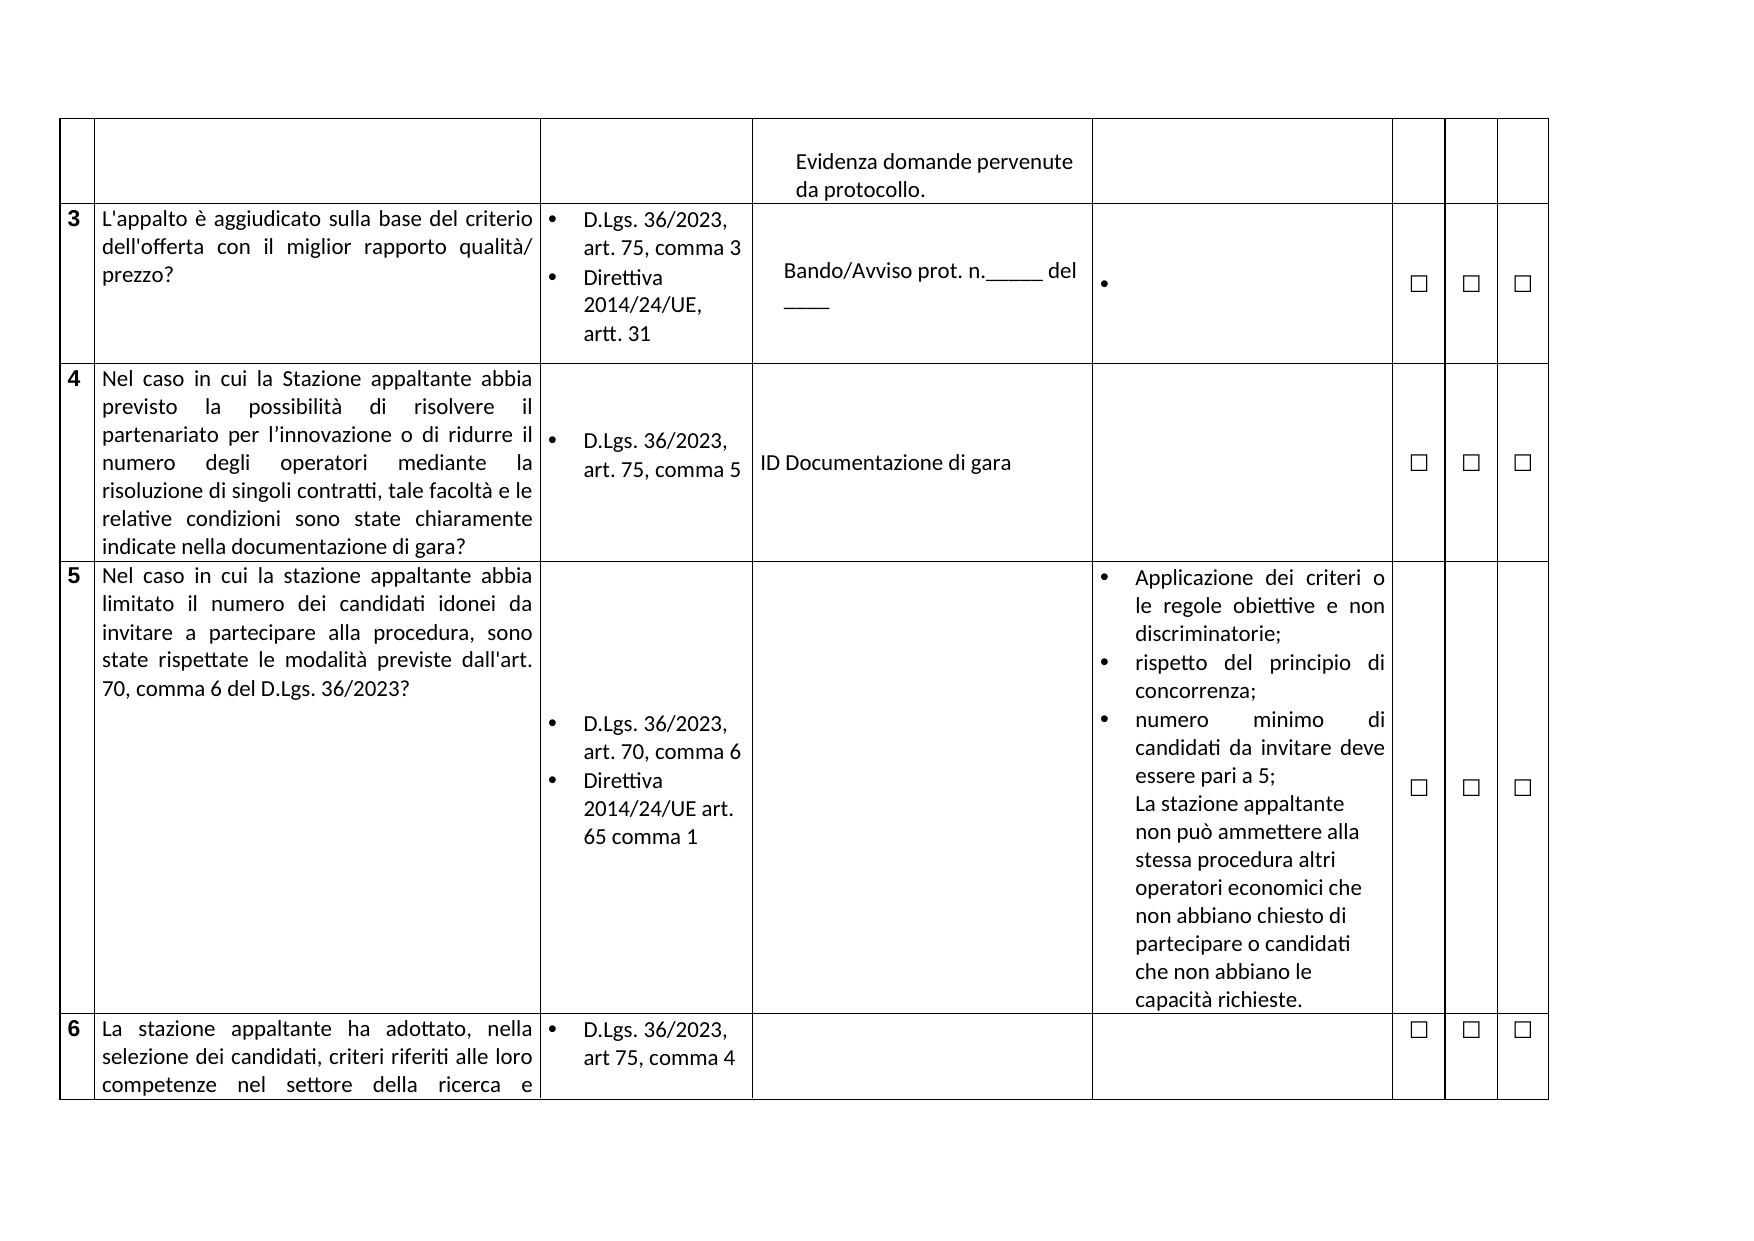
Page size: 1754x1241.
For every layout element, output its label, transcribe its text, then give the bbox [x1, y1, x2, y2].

table_cell [1498, 204, 1548, 363]
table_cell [95, 1014, 540, 1098]
table_cell [1093, 364, 1392, 561]
table_cell [61, 119, 94, 203]
table_cell [1093, 204, 1392, 363]
table_cell [1446, 562, 1497, 1013]
table_cell D.Lgs. 36/2023, art. 70, comma 6 Direttiva 2014/24/UE art. 65 comma 1 [541, 562, 752, 1013]
table_cell [1446, 204, 1497, 363]
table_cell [541, 1014, 752, 1098]
table_cell [1498, 562, 1548, 1013]
table_cell [1093, 119, 1392, 203]
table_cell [753, 119, 1092, 203]
table_cell D.Lgs. 36/2023, art. 75, comma 5 [541, 364, 752, 561]
table_cell [1498, 119, 1548, 203]
table_cell [1393, 1014, 1444, 1098]
table_cell ID Documentazione di gara [753, 364, 1092, 561]
table_cell L'appalto è aggiudicato sulla base del criterio dell'offerta con il miglior rapporto qualità/ prezzo? [95, 204, 540, 363]
table_cell [1393, 119, 1444, 203]
table_cell [1393, 562, 1444, 1013]
table_cell [1446, 364, 1497, 561]
table_cell D.Lgs. 36/2023, art. 75, comma 3 Direttiva 2014/24/UE, artt. 31 [541, 204, 752, 363]
table_cell Applicazione dei criteri o le regole obiettive e non discriminatorie; rispetto del principio di concorrenza; numero minimo di candidati da invitare deve essere pari a 5; La stazione appaltante non può ammettere alla stessa procedura altri operatori economici che non abbiano chiesto di partecipare o candidati che non abbiano le capacità richieste. [1093, 562, 1392, 1013]
table_cell [61, 1014, 94, 1098]
table_cell [1393, 364, 1444, 561]
table_cell [1393, 204, 1444, 363]
table_cell [1498, 364, 1548, 561]
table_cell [95, 119, 540, 203]
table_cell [541, 119, 752, 203]
table_cell Nel caso in cui la Stazione appaltante abbia previsto la possibilità di risolvere il partenariato per l’innovazione o di ridurre il numero degli operatori mediante la risoluzione di singoli contratti, tale facoltà e le relative condizioni sono state chiaramente indicate nella documentazione di gara? [95, 364, 540, 561]
table_cell [753, 562, 1092, 1013]
table_cell [1498, 1014, 1548, 1098]
table_cell [61, 364, 94, 561]
table_cell [1446, 1014, 1497, 1098]
table_cell [1093, 1014, 1392, 1098]
table_cell [61, 562, 94, 1013]
table_cell Bando/Avviso prot. n._____ del ____ [753, 204, 1092, 363]
table_cell [753, 1014, 1092, 1098]
table_cell [1446, 119, 1497, 203]
table_cell Nel caso in cui la stazione appaltante abbia limitato il numero dei candidati idonei da invitare a partecipare alla procedura, sono state rispettate le modalità previste dall'art. 70, comma 6 del D.Lgs. 36/2023? [95, 562, 540, 1013]
table_cell [61, 204, 94, 363]
